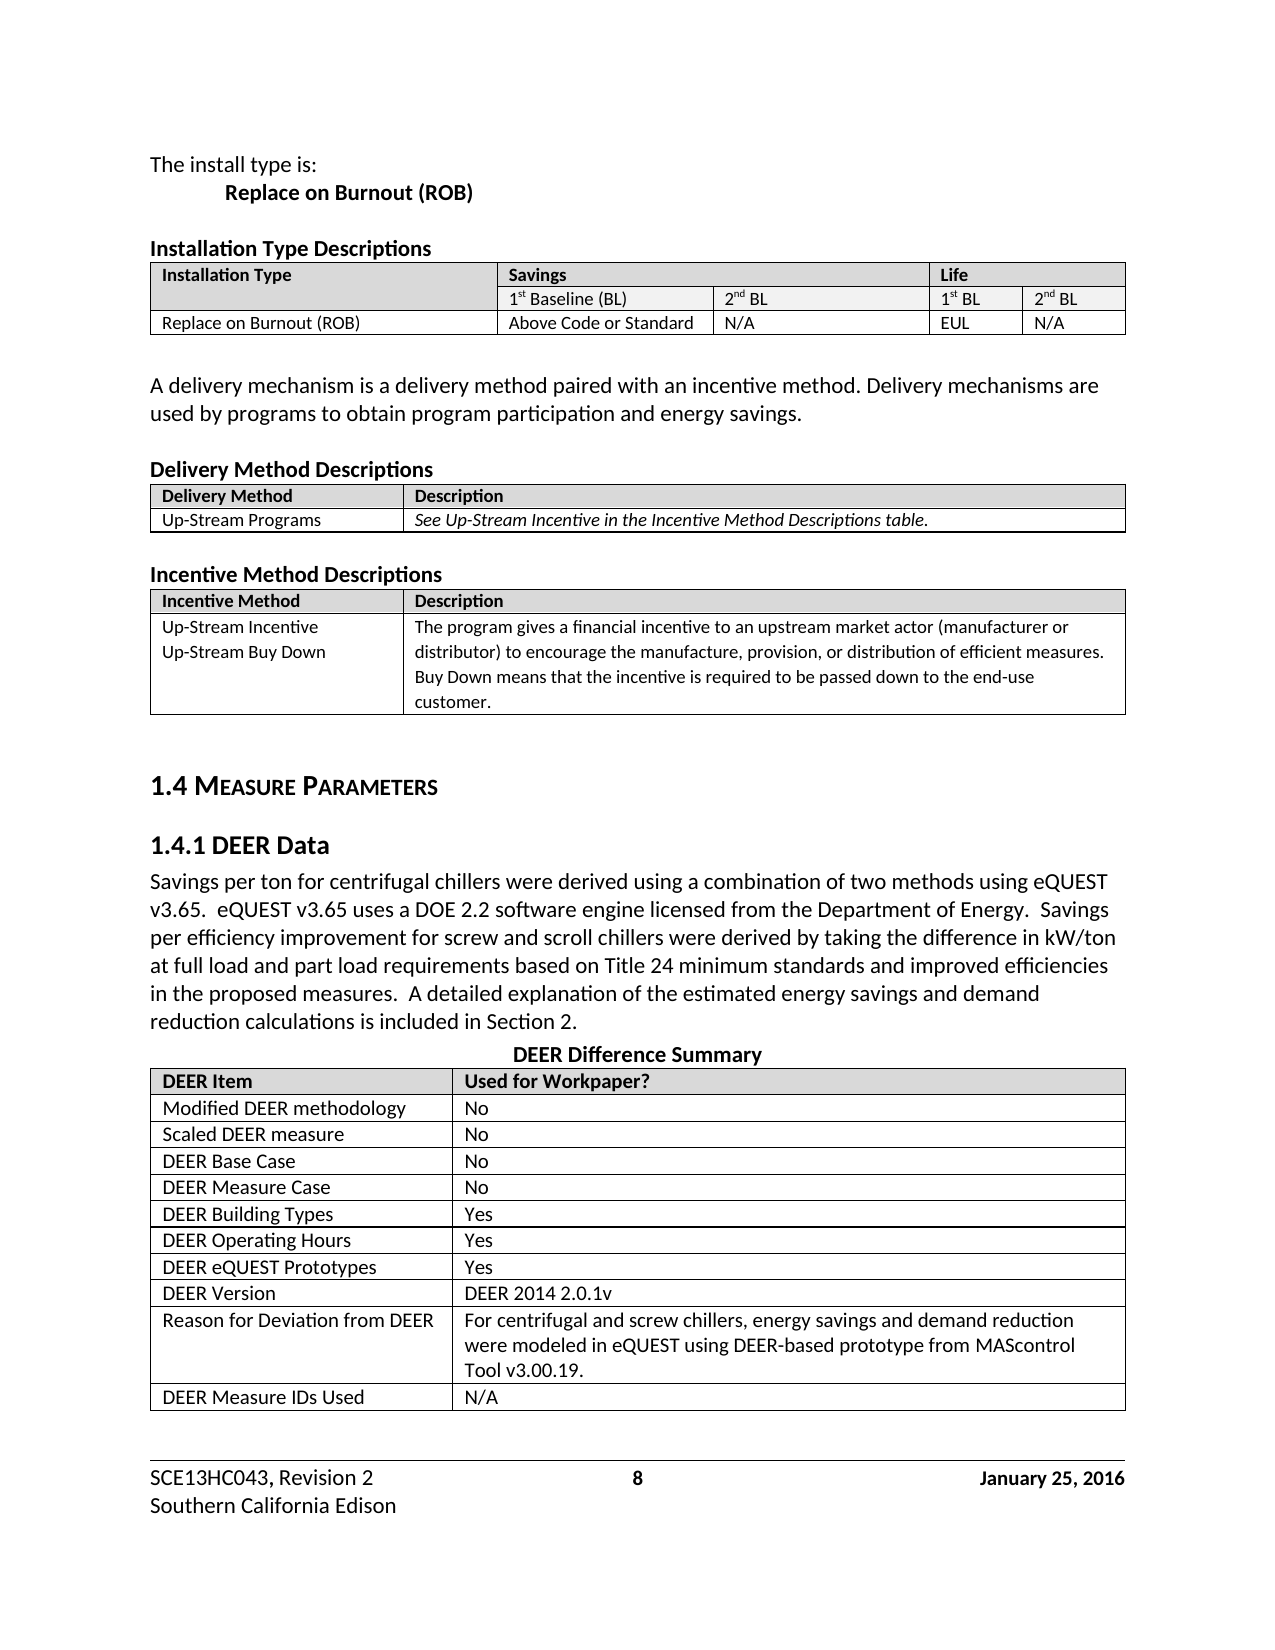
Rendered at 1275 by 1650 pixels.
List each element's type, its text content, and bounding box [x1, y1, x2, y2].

text DEER Difference Summary [150, 1040, 1125, 1068]
table_cell No [453, 1095, 1125, 1121]
table_header Used for Workpaper? [453, 1069, 1125, 1094]
text Installation Type Descriptions [150, 234, 1125, 262]
subtitle 1.4 Measure Parameters [150, 767, 1125, 803]
table_cell Yes [453, 1201, 1125, 1226]
text Savings per ton for centrifugal chillers were derived using a combination of two methods using eQUEST v3.65. eQUEST v3.65 uses a DOE 2.2 software engine licensed from the Department of Energy. Savings per efficiency improvement for screw and scroll chillers were derived by taking the difference in kW/ton at full load and part load requirements based on Title 24 minimum standards and improved efficiencies in the proposed measures. A detailed explanation of the estimated energy savings and demand reduction calculations is included in Section 2. [150, 867, 1125, 1036]
text Incentive Method Descriptions [150, 560, 1125, 588]
table_cell DEER 2014 2.0.1v [453, 1280, 1125, 1306]
text The install type is: [150, 150, 1125, 178]
table_cell DEER Measure Case [151, 1175, 452, 1200]
table_header Incentive Method [151, 590, 403, 612]
table_header DEER Item [151, 1069, 452, 1094]
table_cell Yes [453, 1228, 1125, 1253]
text A delivery mechanism is a delivery method paired with an incentive method. Delivery mechanisms are used by programs to obtain program participation and energy savings. [150, 371, 1125, 427]
table_cell Yes [453, 1254, 1125, 1279]
subtitle 1.4.1 DEER Data [150, 828, 1125, 861]
table_header Description [404, 590, 1125, 612]
table_cell For centrifugal and screw chillers, energy savings and demand reduction were modeled in eQUEST using DEER-based prototype from MAScontrol Tool v3.00.19. [453, 1307, 1125, 1383]
table_cell No [453, 1148, 1125, 1173]
table_cell N/A [714, 311, 929, 334]
table_cell EUL [930, 311, 1022, 334]
table_cell 1st Baseline (BL) [498, 287, 713, 310]
table_cell Above Code or Standard [498, 311, 713, 334]
table_cell DEER Version [151, 1280, 452, 1306]
table_cell Replace on Burnout (ROB) [151, 311, 497, 334]
table_header Installation Type [151, 263, 497, 310]
table_cell Up-Stream Programs [151, 509, 403, 531]
table_cell See Up-Stream Incentive in the Incentive Method Descriptions table. [404, 509, 1125, 531]
table_cell DEER Operating Hours [151, 1228, 452, 1253]
table_cell DEER Building Types [151, 1201, 452, 1226]
table_cell Reason for Deviation from DEER [151, 1307, 452, 1383]
table_cell 1st BL [930, 287, 1022, 310]
table_cell No [453, 1175, 1125, 1200]
table_cell N/A [453, 1384, 1125, 1409]
table_cell 2nd BL [714, 287, 929, 310]
table_cell The program gives a financial incentive to an upstream market actor (manufacturer or distributor) to encourage the manufacture, provision, or distribution of efficient measures. Buy Down means that the incentive is required to be passed down to the end-use customer. [404, 614, 1125, 713]
table_cell DEER Measure IDs Used [151, 1384, 452, 1409]
table_header Description [404, 485, 1125, 507]
table_header Delivery Method [151, 485, 403, 507]
table_cell N/A [1023, 311, 1125, 334]
table_header Savings [498, 263, 929, 286]
table_header Life [930, 263, 1125, 286]
text Delivery Method Descriptions [150, 455, 1125, 483]
table_cell No [453, 1122, 1125, 1147]
text Replace on Burnout (ROB) [187, 178, 1125, 206]
table_cell Modified DEER methodology [151, 1095, 452, 1121]
table_cell DEER eQUEST Prototypes [151, 1254, 452, 1279]
table_cell Up-Stream Incentive Up-Stream Buy Down [151, 614, 403, 713]
table_cell Scaled DEER measure [151, 1122, 452, 1147]
table_cell DEER Base Case [151, 1148, 452, 1173]
table_cell 2nd BL [1023, 287, 1125, 310]
